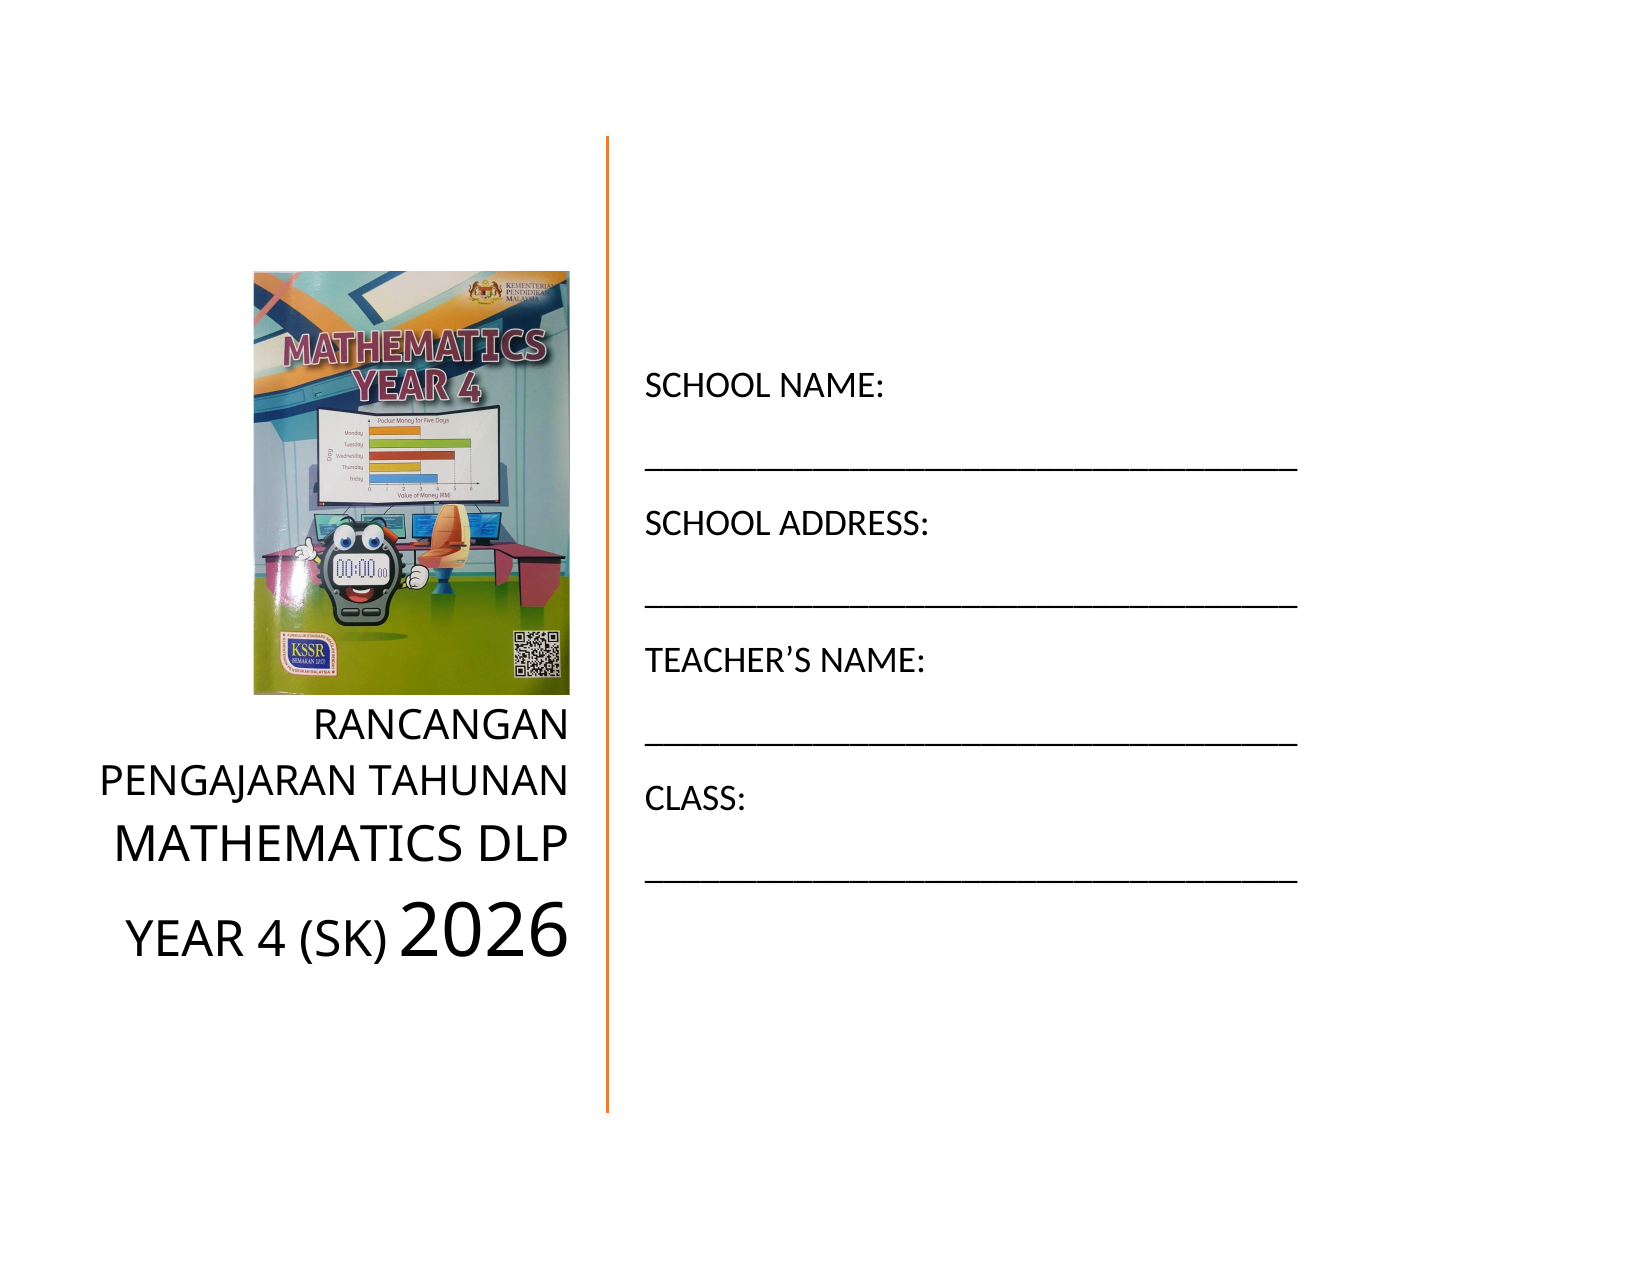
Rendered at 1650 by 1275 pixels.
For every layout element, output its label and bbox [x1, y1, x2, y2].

picture [253, 271, 570, 695]
